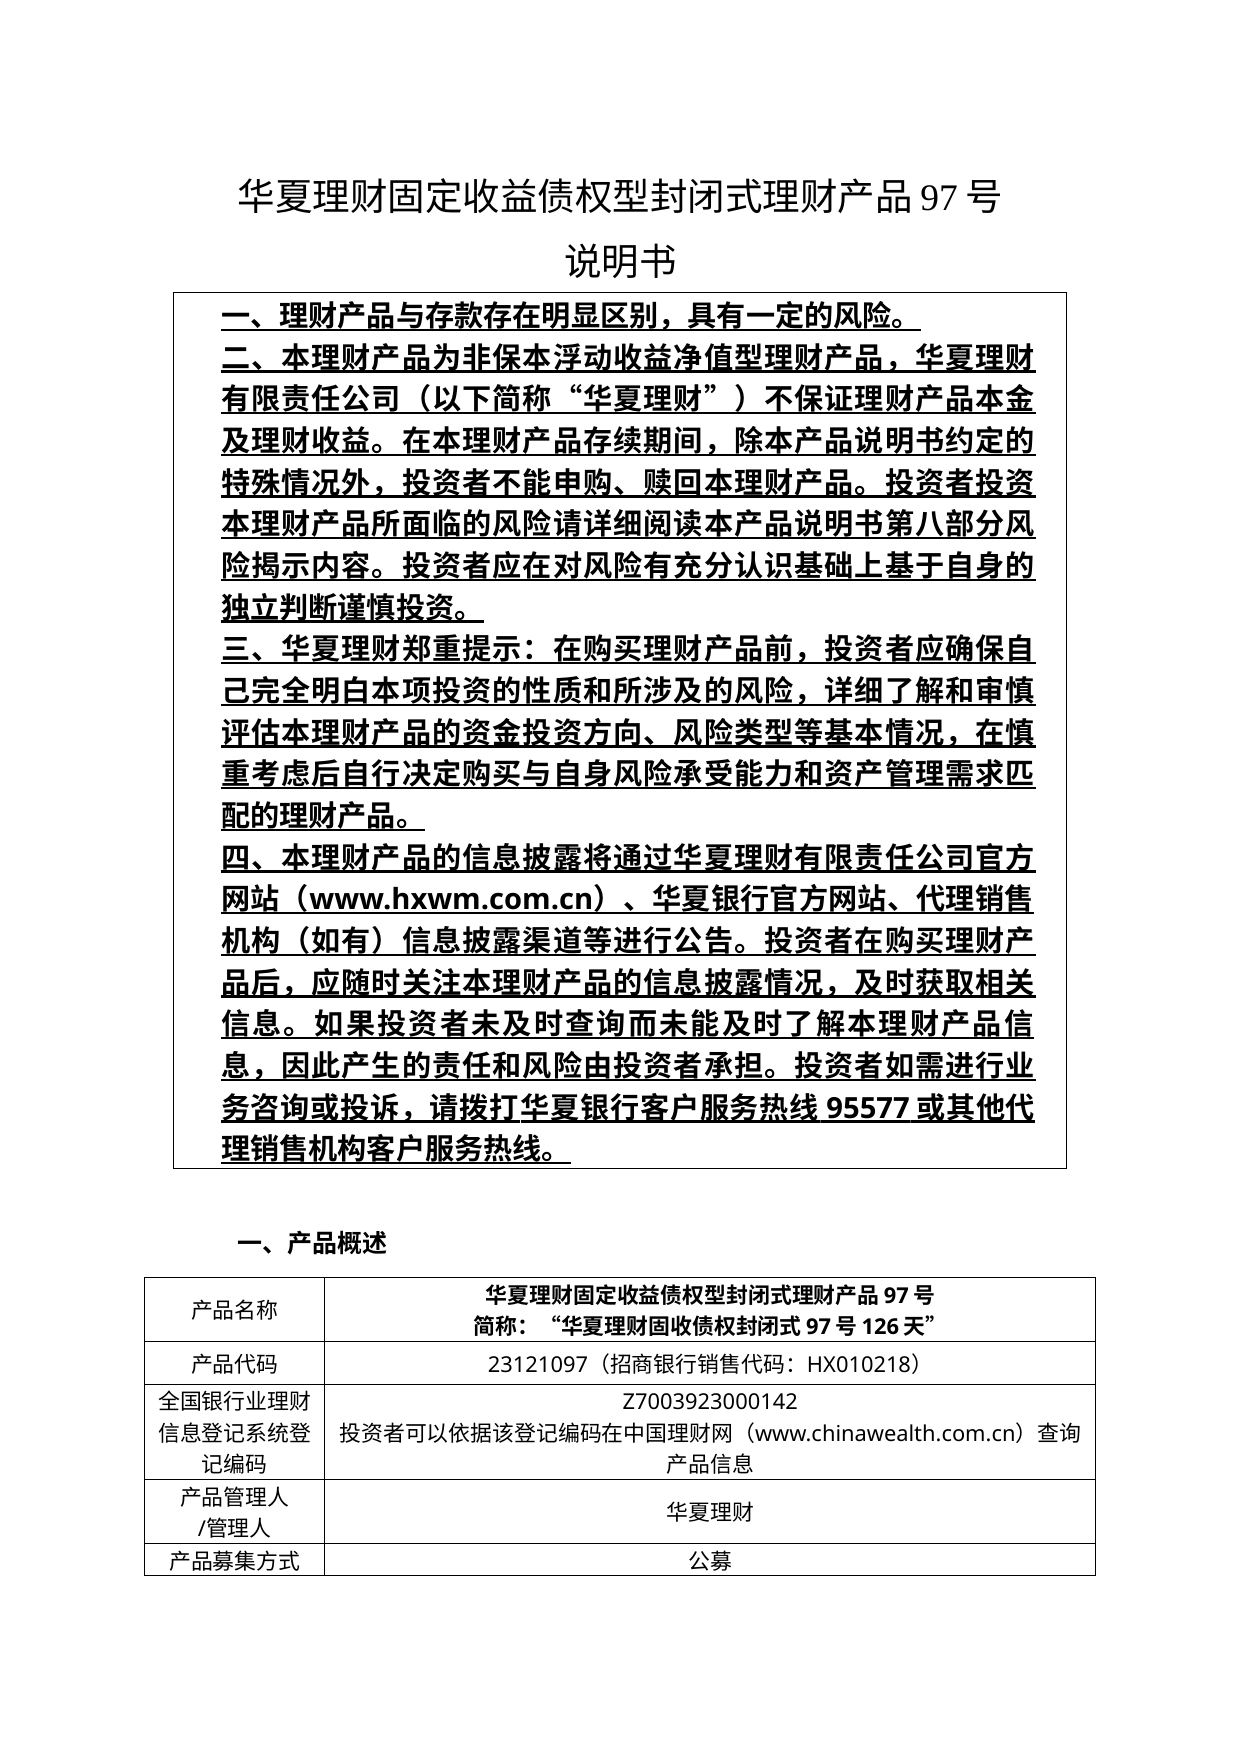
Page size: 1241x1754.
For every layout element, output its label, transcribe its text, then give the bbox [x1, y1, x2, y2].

table_cell 23121097（招商银行销售代码：HX010218） [325, 1342, 1095, 1384]
table_cell 产品代码 [145, 1342, 324, 1384]
table_cell 华夏理财 [325, 1480, 1095, 1543]
text 一、产品概述 [187, 1219, 1053, 1261]
table_header 产品名称 [145, 1278, 324, 1341]
table_cell 产品募集方式 [145, 1544, 324, 1575]
table_header 一、理财产品与存款存在明显区别，具有一定的风险。 二、本理财产品为非保本浮动收益净值型理财产品，华夏理财有限责任公司（以下简称“华夏理财”）不保证理财产品本金及理财收益。在本理财产品存续期间，除本产品说明书约定的特殊情况外，投资者不能申购、赎回本理财产品。投资者投资本理财产品所面临的风险请详细阅读本产品说明书第八部分风险揭示内容。投资者应在对风险有充分认识基础上基于自身的独立判断谨慎投资。 三、华夏理财郑重提示：在购买理财产品前，投资者应确保自己完全明白本项投资的性质和所涉及的风险，详细了解和审慎评估本理财产品的资金投资方向、风险类型等基本情况，在慎重考虑后自行决定购买与自身风险承受能力和资产管理需求匹配的理财产品。 四、本理财产品的信息披露将通过华夏理财有限责任公司官方网站（www.hxwm.com.cn）、华夏银行官方网站、代理销售机构（如有）信息披露渠道等进行公告。投资者在购买理财产品后，应随时关注本理财产品的信息披露情况，及时获取相关信息。如果投资者未及时查询而未能及时了解本理财产品信息，因此产生的责任和风险由投资者承担。投资者如需进行业务咨询或投诉，请拨打华夏银行客户服务热线95577或其他代理销售机构客户服务热线。 [174, 293, 1066, 1168]
text 华夏理财固定收益债权型封闭式理财产品97号 [187, 162, 1053, 227]
table_cell 产品管理人 /管理人 [145, 1480, 324, 1543]
text 说明书 [187, 227, 1053, 292]
table_header 华夏理财固定收益债权型封闭式理财产品97号 简称：“华夏理财固收债权封闭式97号126天” [325, 1278, 1095, 1341]
table_cell Z7003923000142 投资者可以依据该登记编码在中国理财网（www.chinawealth.com.cn）查询产品信息 [325, 1385, 1095, 1478]
table_cell 公募 [325, 1544, 1095, 1575]
table_cell 全国银行业理财信息登记系统登记编码 [145, 1385, 324, 1478]
